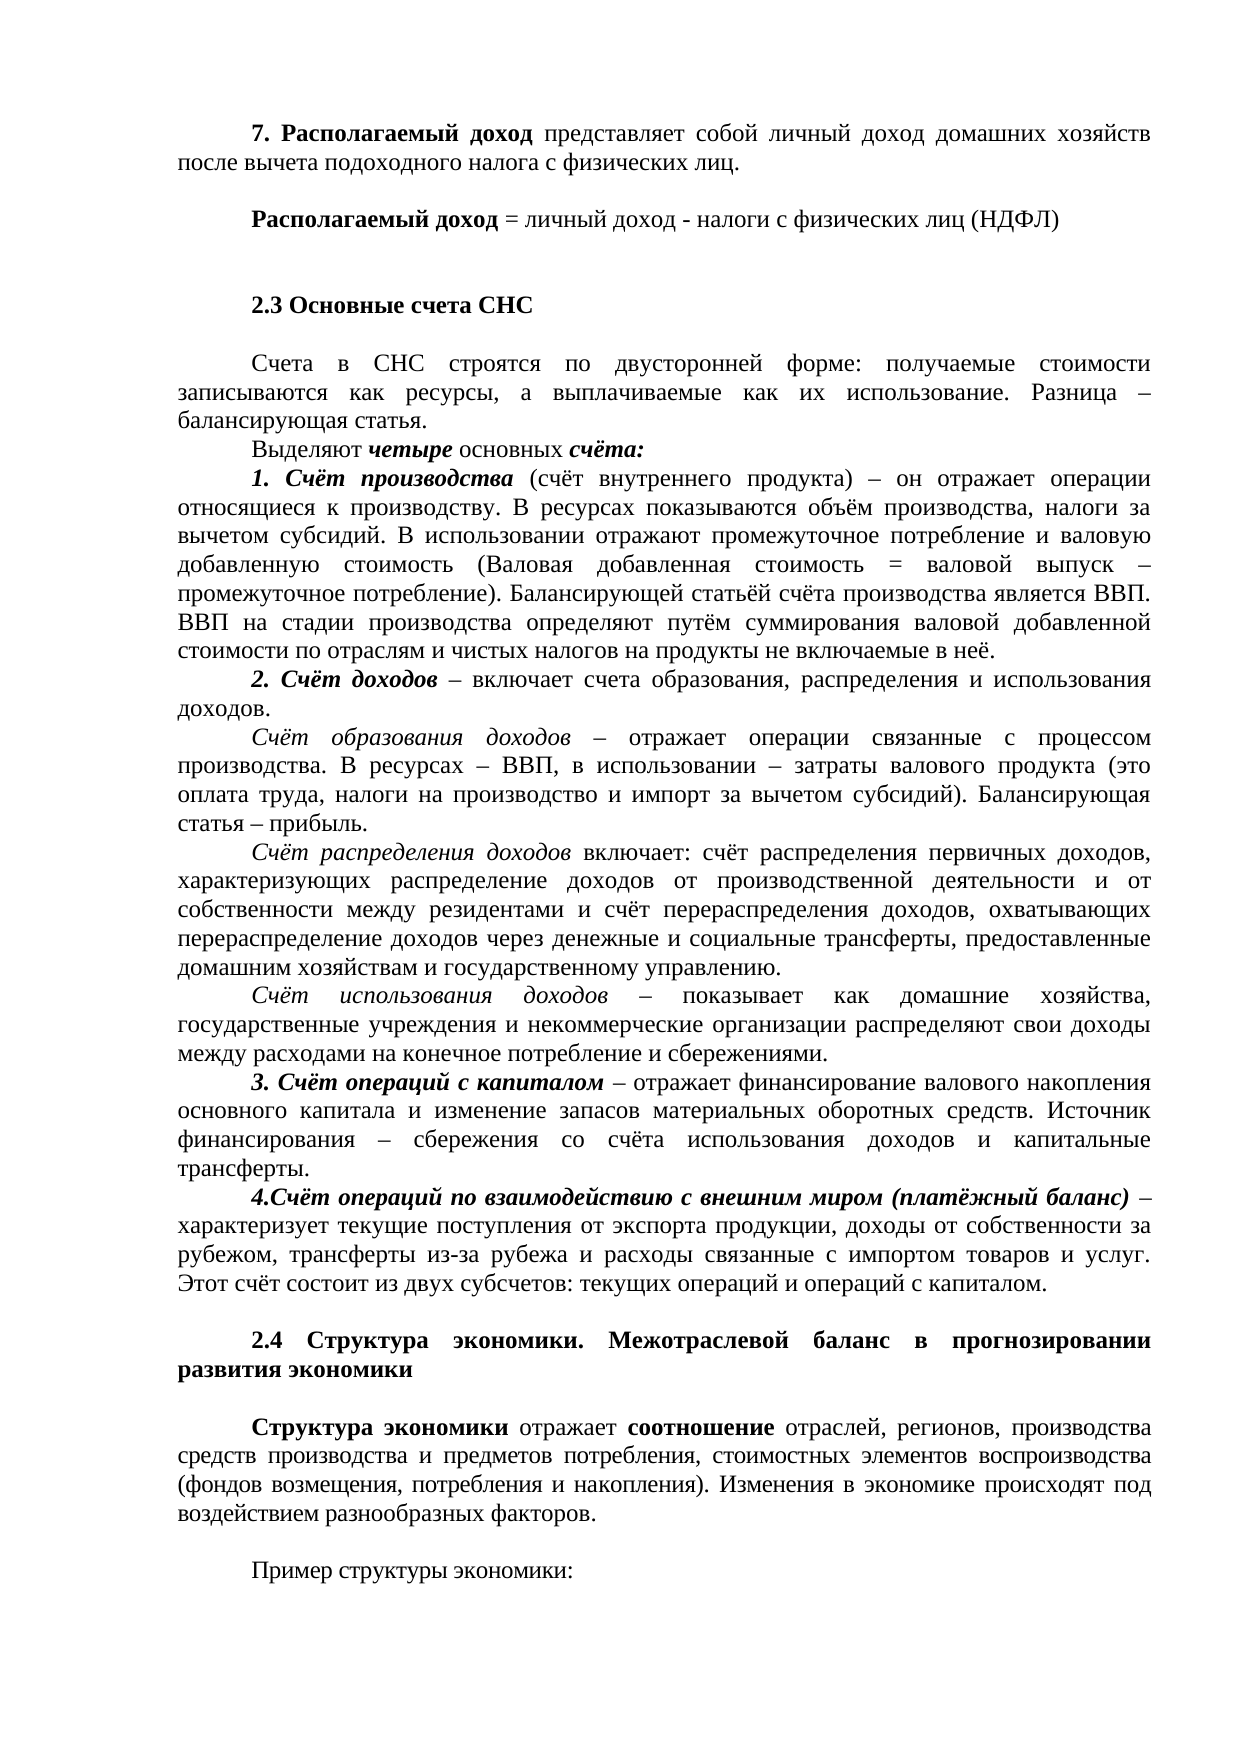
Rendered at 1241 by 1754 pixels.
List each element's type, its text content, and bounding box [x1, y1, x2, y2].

text Пример структуры экономики: [177, 1556, 1152, 1584]
text 2. Счёт доходов – включает счета образования, распределения и использования доходов. [177, 664, 1152, 722]
text Счёт использования доходов – показывает как домашние хозяйства, государственные учреждения и некоммерческие организации распределяют свои доходы между расходами на конечное потребление и сбережениями. [177, 981, 1152, 1067]
text 4.Счёт операций по взаимодействию с внешним миром (платёжный баланс) – характеризует текущие поступления от экспорта продукции, доходы от собственности за рубежом, трансферты из-за рубежа и расходы связанные с импортом товаров и услуг. Этот счёт состоит из двух субсчетов: текущих операций и операций с капиталом. [177, 1182, 1152, 1297]
text Располагаемый доход = личный доход - налоги с физических лиц (НДФЛ) [177, 204, 1152, 233]
text 2.3 Основные счета СНС [251, 291, 1152, 319]
text Выделяют четыре основных счёта: [177, 434, 1152, 463]
text 3. Счёт операций с капиталом – отражает финансирование валового накопления основного капитала и изменение запасов материальных оборотных средств. Источник финансирования – сбережения со счёта использования доходов и капитальные трансферты. [177, 1067, 1152, 1182]
text 2.4 Структура экономики. Межотраслевой баланс в прогнозировании развития экономики [177, 1326, 1152, 1383]
text Счёт образования доходов – отражает операции связанные с процессом производства. В ресурсах – ВВП, в использовании – затраты валового продукта (это оплата труда, налоги на производство и импорт за вычетом субсидий). Балансирующая статья – прибыль. [177, 722, 1152, 837]
text Структура экономики отражает соотношение отраслей, регионов, производства средств производства и предметов потребления, стоимостных элементов воспроизводства (фондов возмещения, потребления и накопления). Изменения в экономике происходят под воздействием разнообразных факторов. [177, 1412, 1152, 1527]
text Счёт распределения доходов включает: счёт распределения первичных доходов, характеризующих распределение доходов от производственной деятельности и от собственности между резидентами и счёт перераспределения доходов, охватывающих перераспределение доходов через денежные и социальные трансферты, предоставленные домашним хозяйствам и государственному управлению. [177, 837, 1152, 981]
text Счета в СНС строятся по двусторонней форме: получаемые стоимости записываются как ресурсы, а выплачиваемые как их использование. Разница – балансирующая статья. [177, 348, 1152, 434]
text 1. Счёт производства (счёт внутреннего продукта) – он отражает операции относящиеся к производству. В ресурсах показываются объём производства, налоги за вычетом субсидий. В использовании отражают промежуточное потребление и валовую добавленную стоимость (Валовая добавленная стоимость = валовой выпуск – промежуточное потребление). Балансирующей статьёй счёта производства является ВВП. ВВП на стадии производства определяют путём суммирования валовой добавленной стоимости по отраслям и чистых налогов на продукты не включаемые в неё. [177, 463, 1152, 664]
text 7. Располагаемый доход представляет собой личный доход домашних хозяйств после вычета подоходного налога с физических лиц. [177, 118, 1152, 176]
